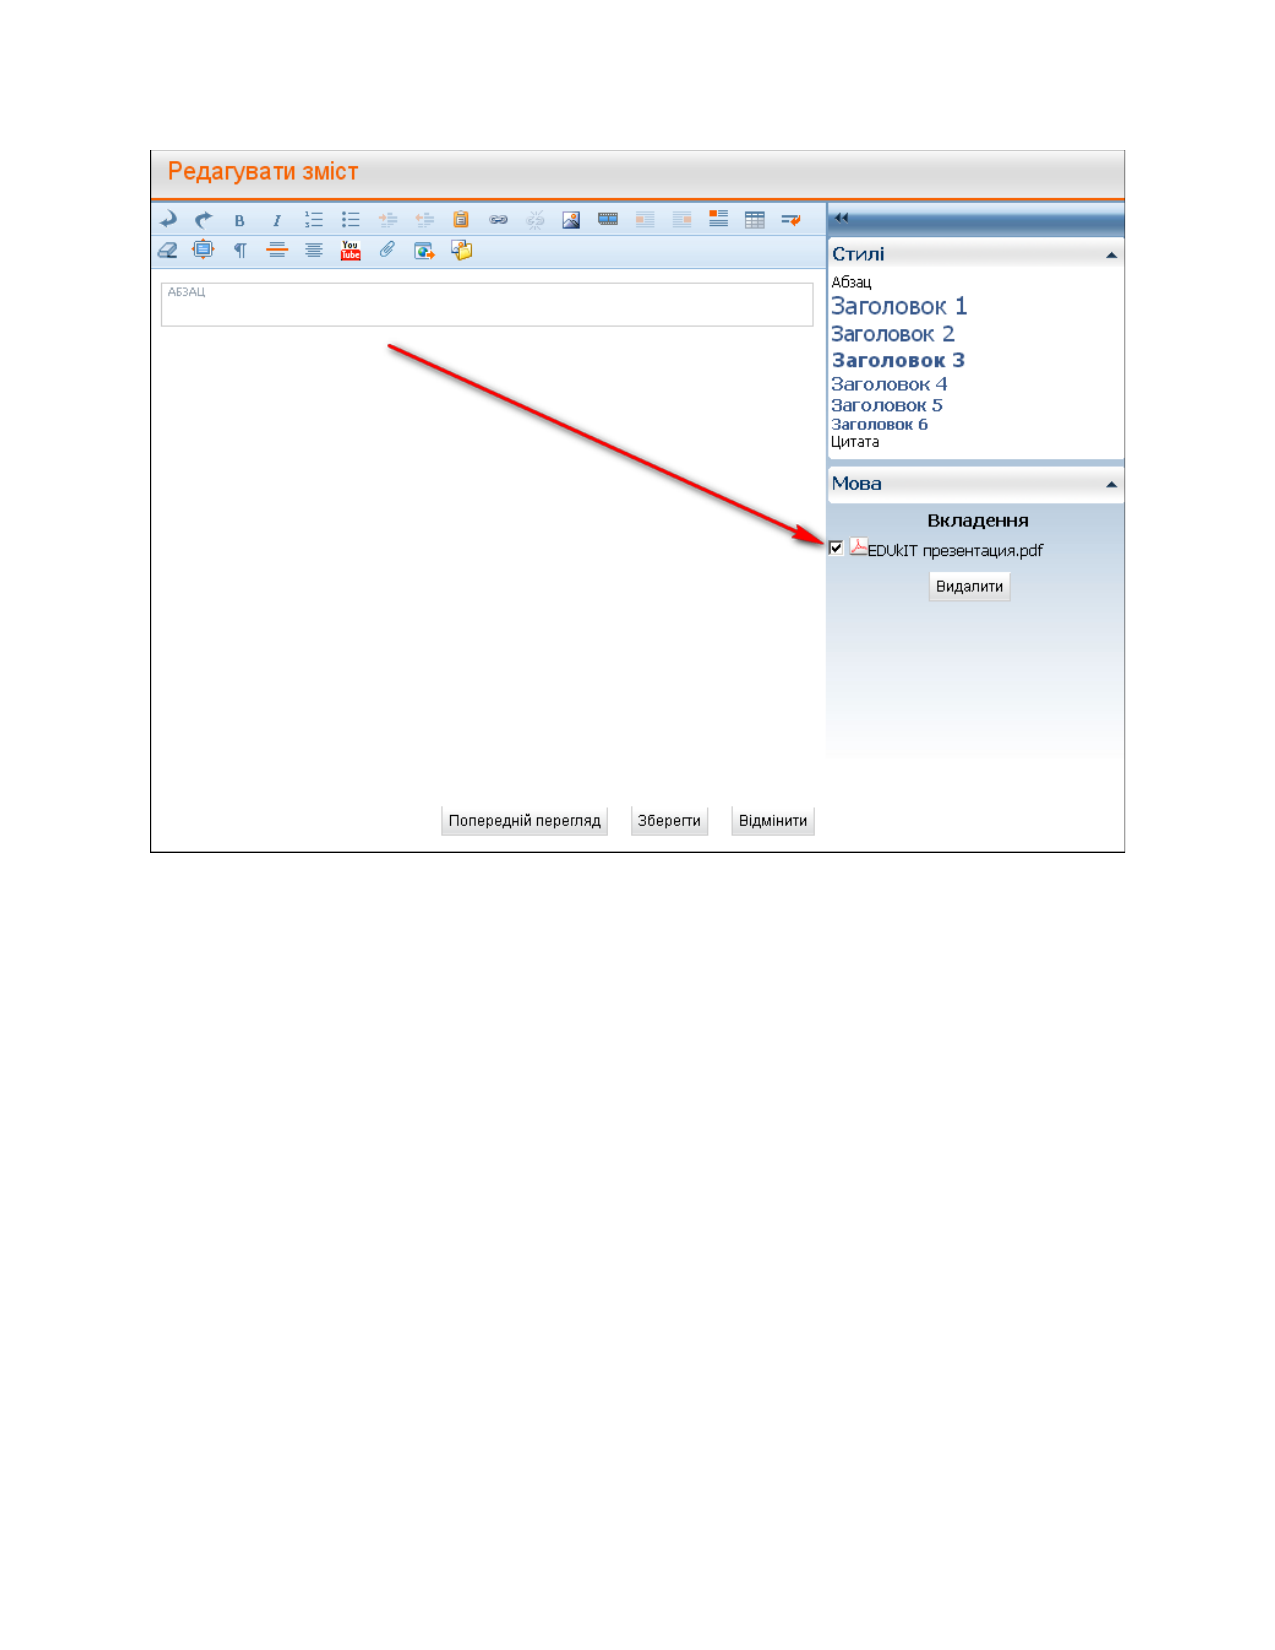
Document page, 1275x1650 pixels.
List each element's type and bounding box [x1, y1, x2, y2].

picture [150, 150, 1125, 853]
